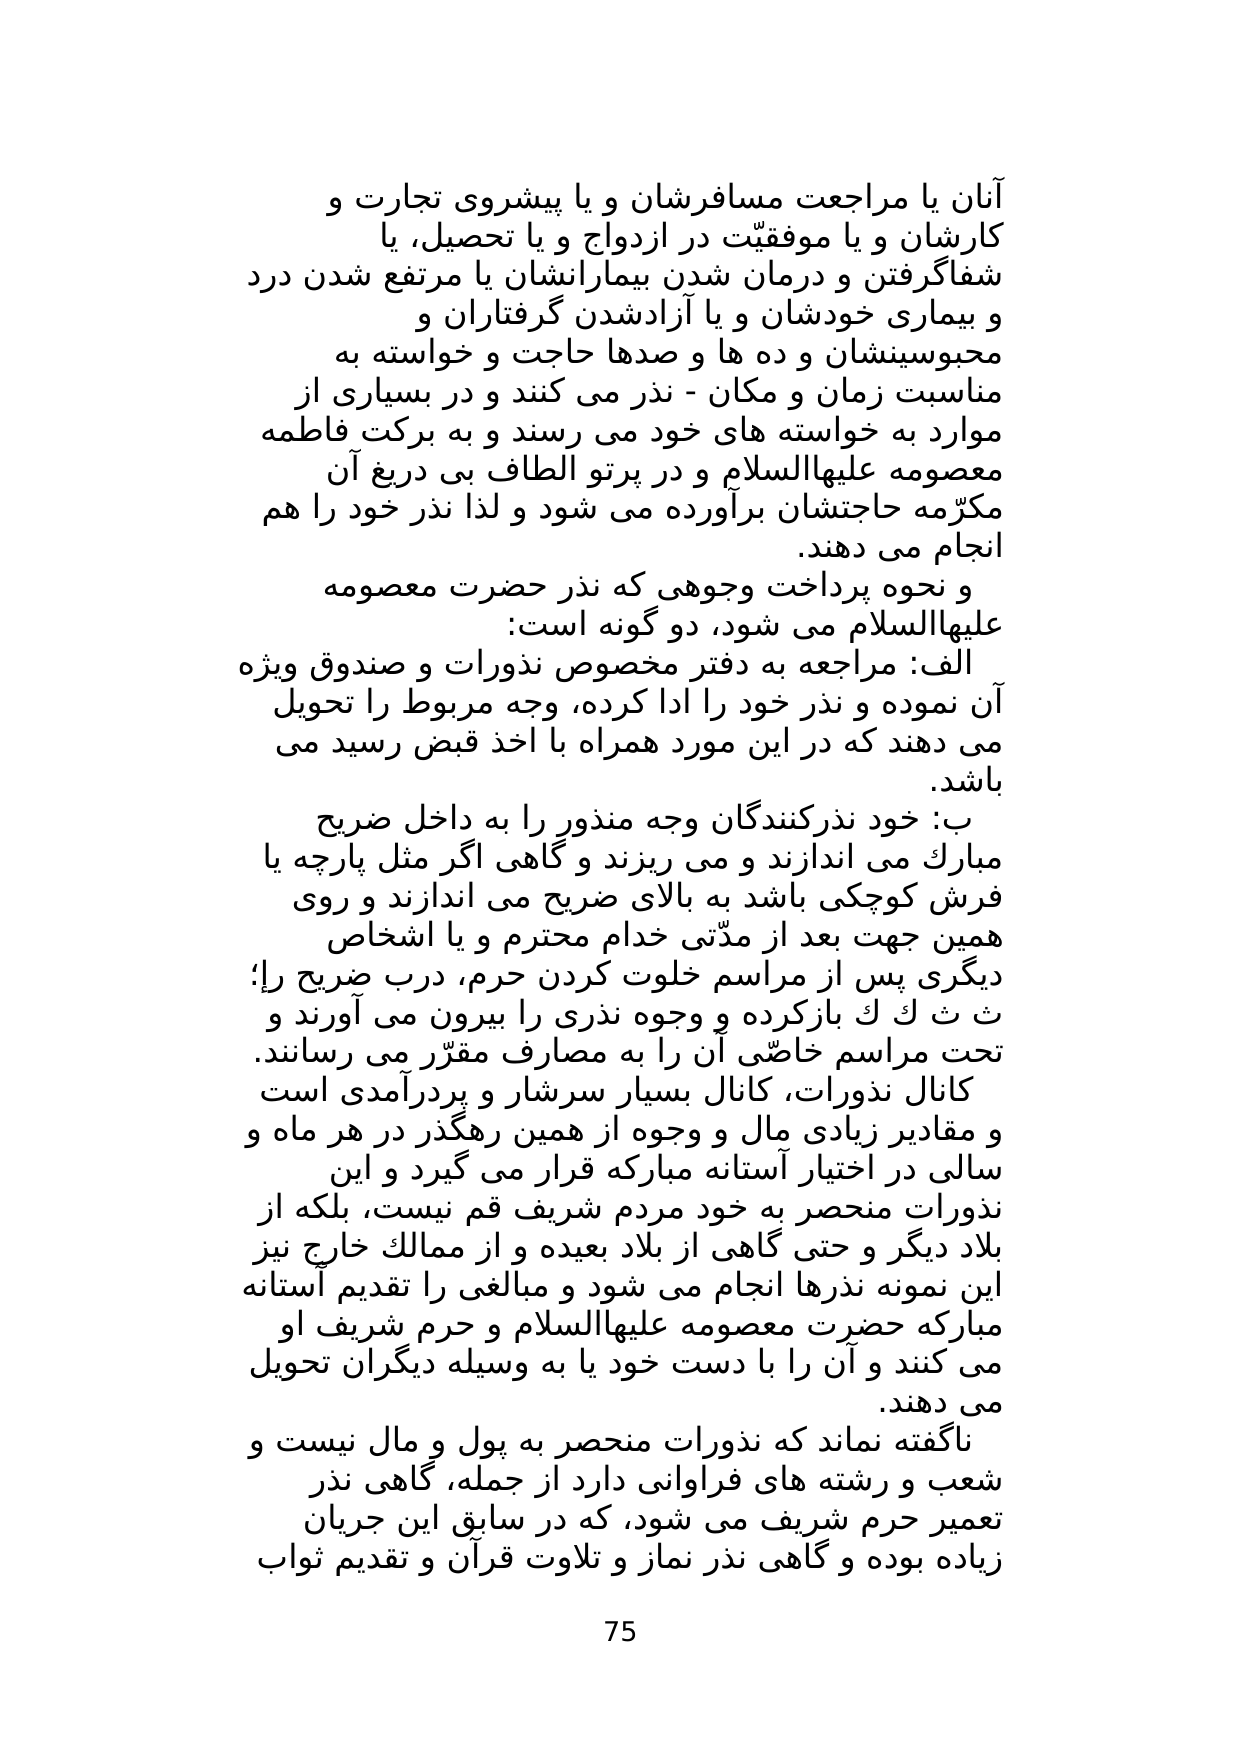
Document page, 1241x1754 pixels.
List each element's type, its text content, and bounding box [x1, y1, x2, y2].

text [236, 1421, 1004, 1576]
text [236, 177, 1004, 566]
text ب: خود نذركنندگان وجه منذور را به داخل ضريح مبارك مى اندازند و مى ريزند و گاهى اگر مثل پارچه يا فرش كوچكى باشد به بالاى ضريح مى اندازند و روى همين جهت بعد از مدّتى خدام محترم و يا اشخاص ديگرى پس از مراسم خلوت كردن حرم، درب ضريح رإ؛ ث ث ك ك بازكرده و وجوه نذرى را بيرون مى آورند و تحت مراسم خاصّى آن را به مصارف مقرّر مى رسانند. [236, 799, 1004, 1071]
text الف: مراجعه به دفتر مخصوص نذورات و صندوق ويژه آن نموده و نذر خود را ادا كرده، وجه مربوط را تحويل مى دهند كه در اين مورد همراه با اخذ قبض رسيد مى باشد. [236, 643, 1004, 799]
text و نحوه پرداخت وجوهى كه نذر حضرت معصومه عليها‌السلام مى شود، دو گونه است: [236, 566, 1004, 643]
text كانال نذورات، كانال بسيار سرشار و پردرآمدى است و مقادير زيادى مال و وجوه از همين رهگذر در هر ماه و سالى در اختيار آستانه مباركه قرار مى گيرد و اين نذورات منحصر به خود مردم شريف قم نيست، بلكه از بلاد ديگر و حتى گاهى از بلاد بعيده و از ممالك خارج نيز اين نمونه نذرها انجام مى شود و مبالغى را تقديم آستانه مباركه حضرت معصومه عليها‌السلام و حرم شريف او مى كنند و آن را با دست خود يا به وسيله ديگران تحويل مى دهند. [236, 1071, 1004, 1421]
